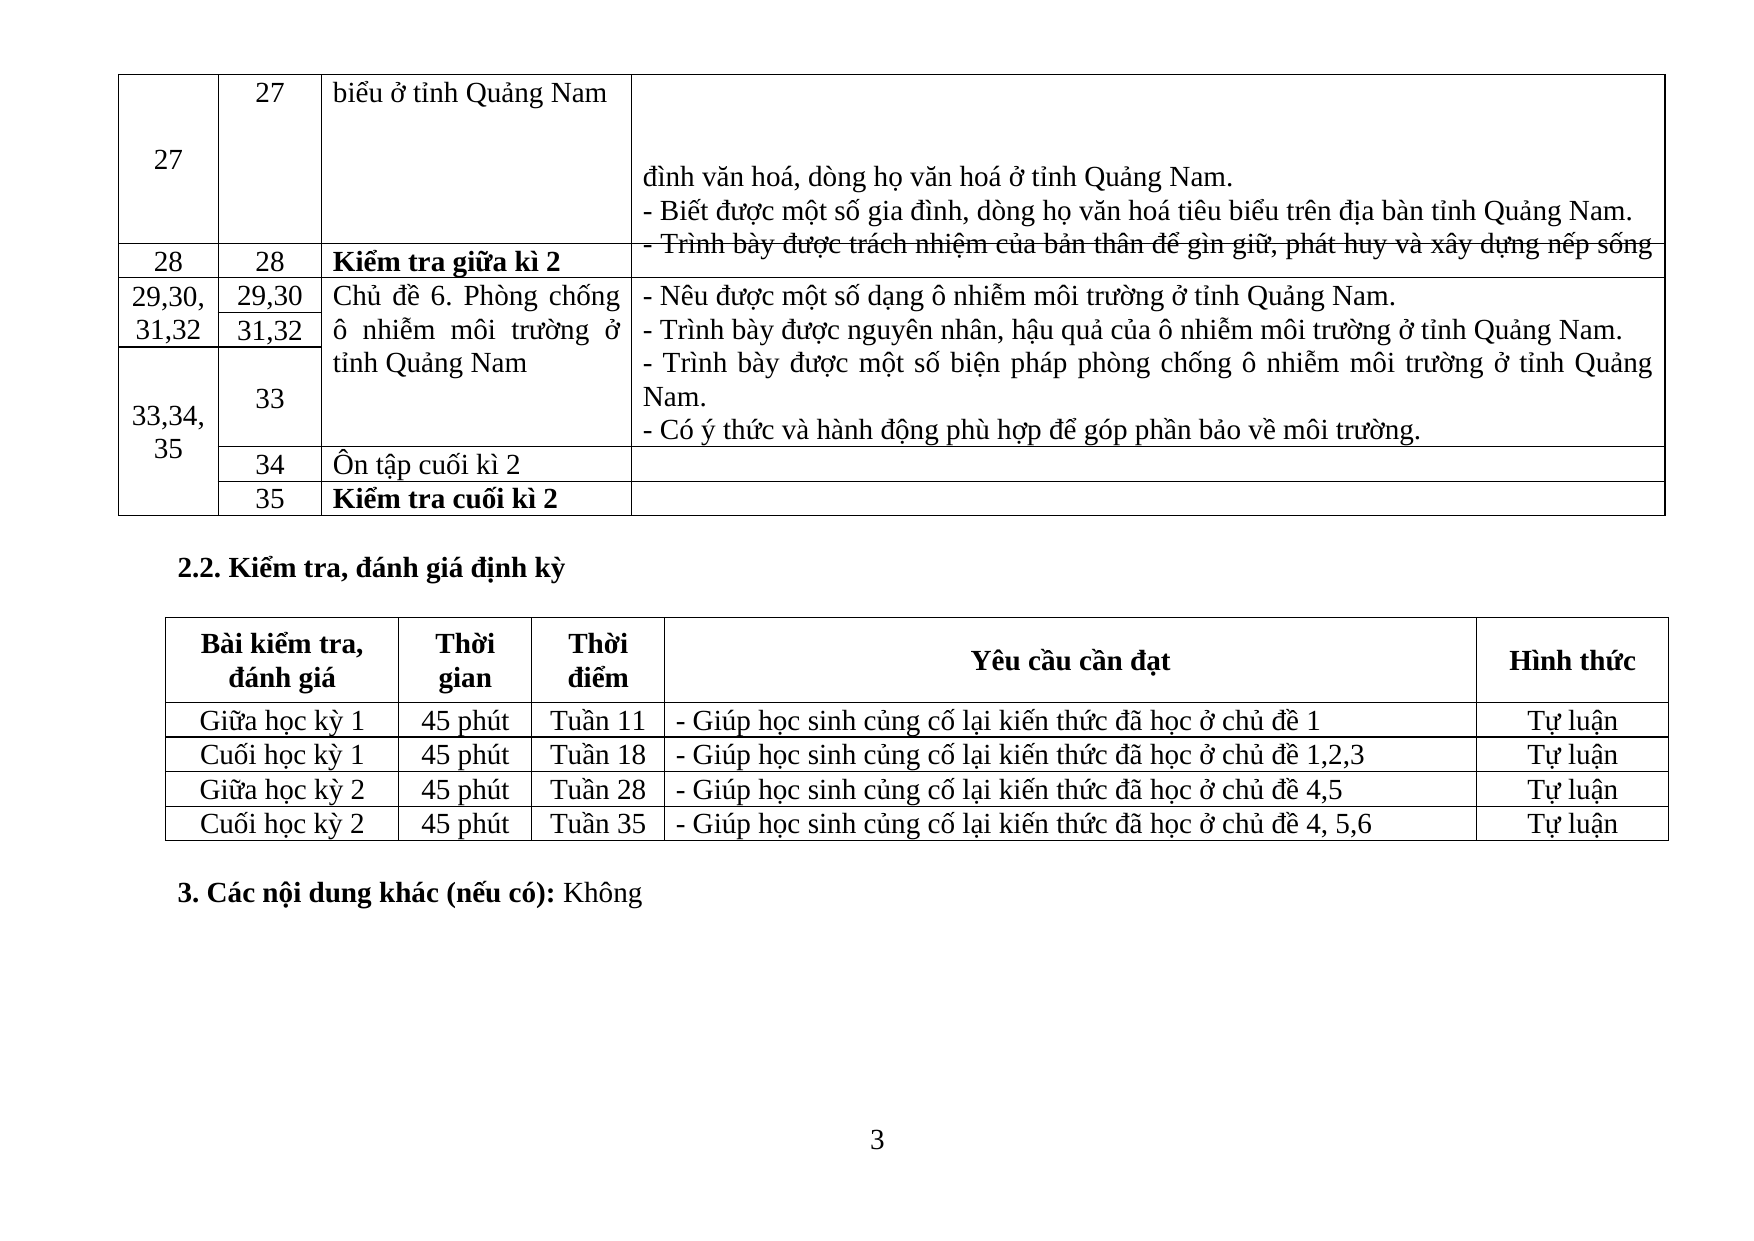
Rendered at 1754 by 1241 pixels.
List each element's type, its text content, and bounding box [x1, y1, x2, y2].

table_cell [632, 482, 1664, 515]
table_cell - Nêu được một số dạng ô nhiễm môi trường ở tỉnh Quảng Nam. - Trình bày được nguyên nhân, hậu quả của ô nhiễm môi trường ở tỉnh Quảng Nam. - Trình bày được một số biện pháp phòng chống ô nhiễm môi trường ở tỉnh Quảng Nam. - Có ý thức và hành động phù hợp để góp phần bảo về môi trường. [632, 278, 1664, 446]
table_cell Tuần 28 [532, 772, 664, 806]
table_cell Giữa học kỳ 1 [166, 703, 398, 736]
table_cell 27 [119, 75, 218, 243]
table_header Bài kiểm tra, đánh giá [166, 618, 398, 702]
table_cell 27 [219, 75, 321, 243]
table_cell - Giúp học sinh củng cố lại kiến thức đã học ở chủ đề 1 [665, 703, 1476, 736]
table_cell 31,32 [219, 313, 321, 346]
table_cell - Giúp học sinh củng cố lại kiến thức đã học ở chủ đề 4,5 [665, 772, 1476, 806]
table_cell Ôn tập cuối kì 2 [322, 447, 631, 481]
table_cell 45 phút [399, 807, 531, 840]
table_cell 29,30, 31,32 [119, 278, 218, 346]
table_header Thời gian [399, 618, 531, 702]
table_cell Tuần 11 [532, 703, 664, 736]
table_cell 35 [219, 482, 321, 515]
table_cell - Giúp học sinh củng cố lại kiến thức đã học ở chủ đề 1,2,3 [665, 738, 1476, 771]
table_cell 45 phút [399, 738, 531, 771]
table_cell 28 [119, 244, 218, 277]
table_cell Tuần 18 [532, 738, 664, 771]
table_cell Giữa học kỳ 2 [166, 772, 398, 806]
text 3. Các nội dung khác (nếu có): Không [177, 875, 1636, 908]
text 2.2. Kiểm tra, đánh giá định kỳ [177, 550, 1636, 583]
table_cell Tự luận [1477, 772, 1668, 806]
table_cell 45 phút [399, 703, 531, 736]
table_cell Tự luận [1477, 807, 1668, 840]
table_header Thời điểm [532, 618, 664, 702]
table_cell 45 phút [399, 772, 531, 806]
table_cell Tự luận [1477, 738, 1668, 771]
table_cell Tự luận [1477, 703, 1668, 736]
table_cell Kiểm tra cuối kì 2 [322, 482, 631, 515]
table_header Hình thức [1477, 618, 1668, 702]
table_cell - Giúp học sinh củng cố lại kiến thức đã học ở chủ đề 4, 5,6 [665, 807, 1476, 840]
table_cell 33 [219, 348, 321, 446]
table_cell Cuối học kỳ 1 [166, 738, 398, 771]
table_cell Cuối học kỳ 2 [166, 807, 398, 840]
table_cell [632, 447, 1664, 481]
table_cell Tuần 35 [532, 807, 664, 840]
table_cell Kiểm tra giữa kì 2 [322, 244, 631, 277]
table_cell 29,30 [219, 278, 321, 312]
table_cell 34 [219, 447, 321, 481]
table_cell 28 [219, 244, 321, 277]
table_cell 33,34, 35 [119, 348, 218, 515]
table_cell Chủ đề 6. Phòng chống ô nhiễm môi trường ở tỉnh Quảng Nam [322, 278, 631, 446]
table_header Yêu cầu cần đạt [665, 618, 1476, 702]
table_cell [632, 244, 1664, 277]
